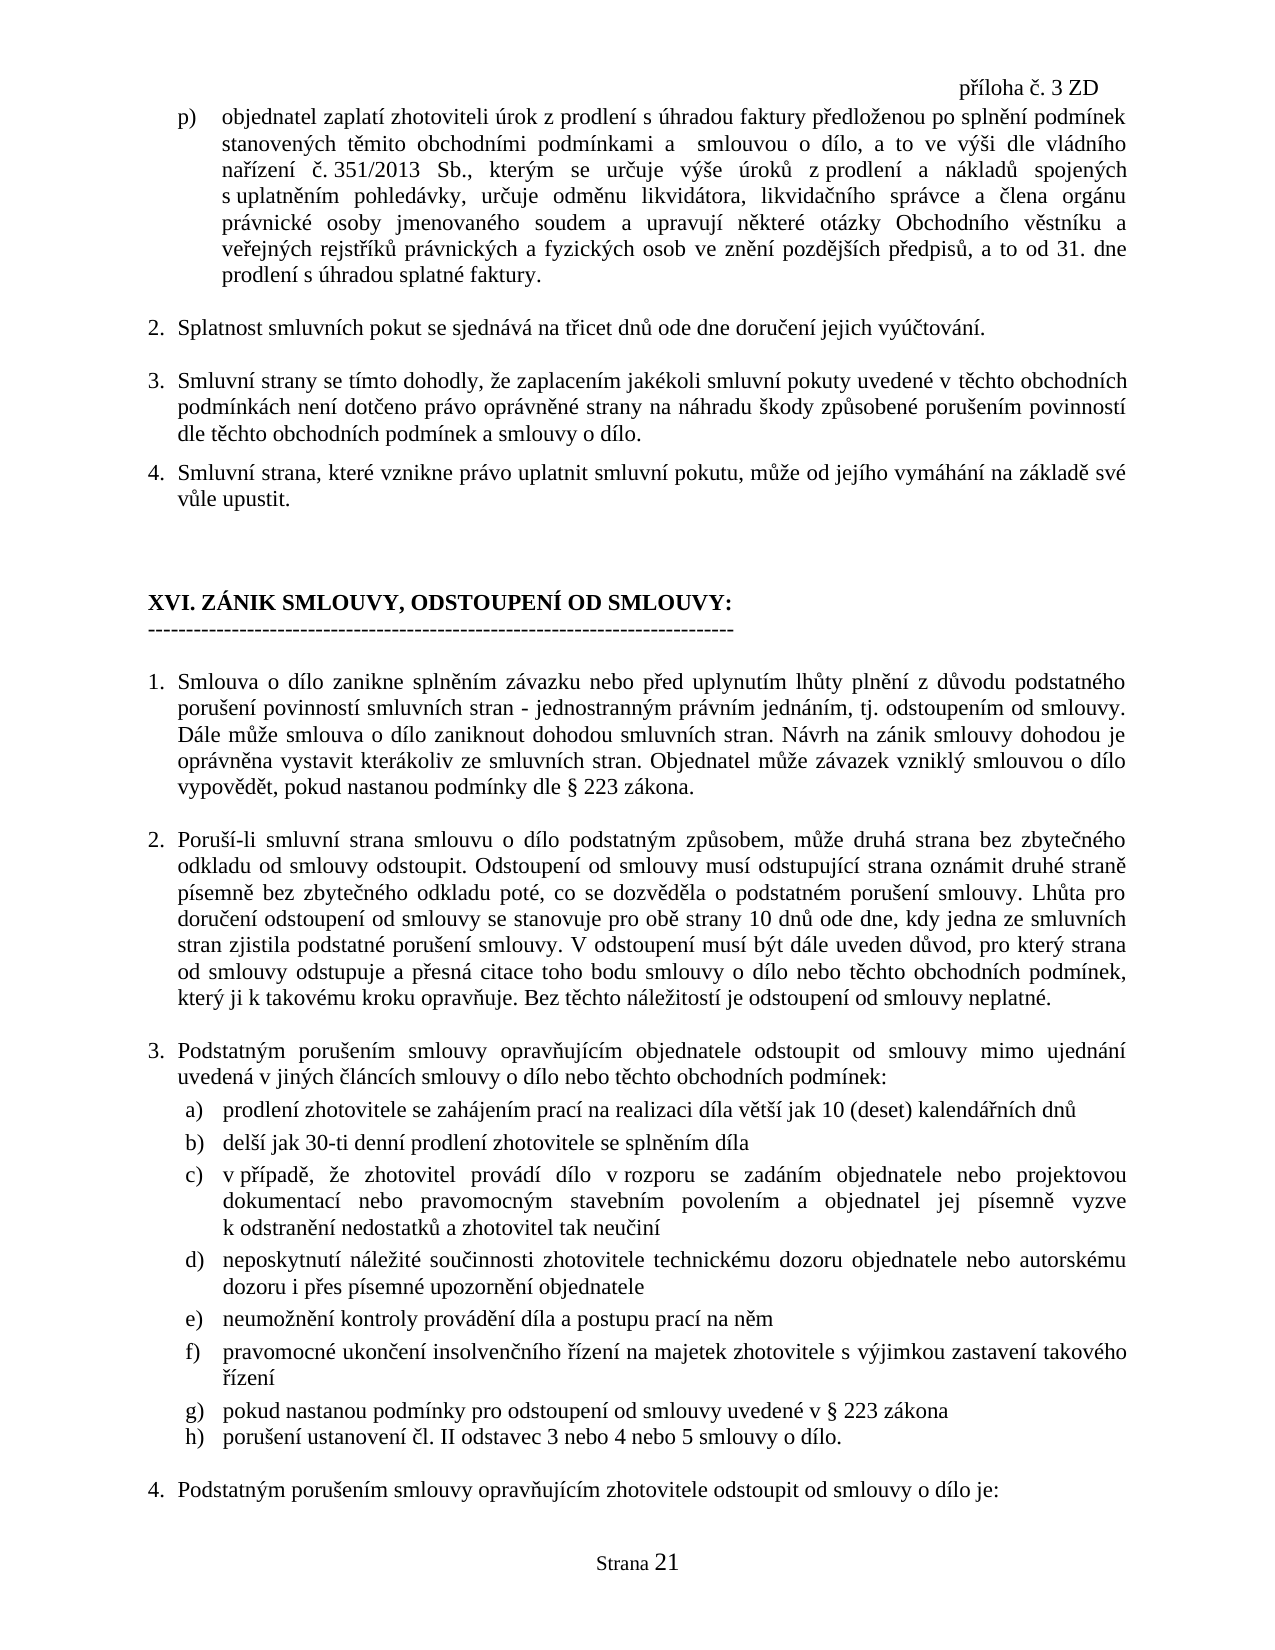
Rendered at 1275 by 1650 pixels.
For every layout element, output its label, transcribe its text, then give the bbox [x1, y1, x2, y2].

text XVI. ZÁNIK SMLOUVY, ODSTOUPENÍ OD SMLOUVY: [148, 589, 1137, 615]
list Poruší-li smluvní strana smlouvu o dílo podstatným způsobem, může druhá strana bez zbytečného odkladu od smlouvy odstoupit. Odstoupení od smlouvy musí odstupující strana oznámit druhé straně písemně bez zbytečného odkladu poté, co se dozvěděla o podstatném porušení smlouvy. Lhůta pro doručení odstoupení od smlouvy se stanovuje pro obě strany 10 dnů ode dne, kdy jedna ze smluvních stran zjistila podstatné porušení smlouvy. V odstoupení musí být dále uveden důvod, pro který strana od smlouvy odstupuje a přesná citace toho bodu smlouvy o dílo nebo těchto obchodních podmínek, který ji k takovému kroku opravňuje. Bez těchto náležitostí je odstoupení od smlouvy neplatné. [148, 826, 1127, 1011]
text ----------------------------------------------------------------------------- [148, 615, 1137, 642]
list v případě, že zhotovitel provádí dílo v rozporu se zadáním objednatele nebo projektovou dokumentací nebo pravomocným stavebním povolením a objednatel jej písemně vyzve k odstranění nedostatků a zhotovitel tak neučiní [185, 1161, 1127, 1240]
list Splatnost smluvních pokut se sjednává na třicet dnů ode dne doručení jejich vyúčtování. [148, 314, 1127, 341]
list objednatel zaplatí zhotoviteli úrok z prodlení s úhradou faktury předloženou po splnění podmínek stanovených těmito obchodními podmínkami a smlouvou o dílo, a to ve výši dle vládního nařízení č. 351/2013 Sb., kterým se určuje výše úroků z prodlení a nákladů spojených s uplatněním pohledávky, určuje odměnu likvidátora, likvidačního správce a člena orgánu právnické osoby jmenovaného soudem a upravují některé otázky Obchodního věstníku a veřejných rejstříků právnických a fyzických osob ve znění pozdějších předpisů, a to od 31. dne prodlení s úhradou splatné faktury. [177, 103, 1127, 288]
list Smluvní strana, které vznikne právo uplatnit smluvní pokutu, může od jejího vymáhání na základě své vůle upustit. [148, 458, 1127, 511]
list delší jak 30-ti denní prodlení zhotovitele se splněním díla [185, 1128, 1127, 1155]
list pravomocné ukončení insolvenčního řízení na majetek zhotovitele s výjimkou zastavení takového řízení [185, 1338, 1127, 1391]
text 4. Podstatným porušením smlouvy opravňujícím zhotovitele odstoupit od smlouvy o dílo je: [148, 1476, 1127, 1502]
list prodlení zhotovitele se zahájením prací na realizaci díla větší jak 10 (deset) kalendářních dnů [185, 1096, 1127, 1122]
list Smluvní strany se tímto dohodly, že zaplacením jakékoli smluvní pokuty uvedené v těchto obchodních podmínkách není dotčeno právo oprávněné strany na náhradu škody způsobené porušením povinností dle těchto obchodních podmínek a smlouvy o dílo. [148, 367, 1127, 446]
list neumožnění kontroly provádění díla a postupu prací na něm [185, 1305, 1127, 1332]
list Smlouva o dílo zanikne splněním závazku nebo před uplynutím lhůty plnění z důvodu podstatného porušení povinností smluvních stran - jednostranným právním jednáním, tj. odstoupením od smlouvy. Dále může smlouva o dílo zaniknout dohodou smluvních stran. Návrh na zánik smlouvy dohodou je oprávněna vystavit kterákoliv ze smluvních stran. Objednatel může závazek vzniklý smlouvou o dílo vypovědět, pokud nastanou podmínky dle § 223 zákona. [148, 668, 1127, 800]
list porušení ustanovení čl. II odstavec 3 nebo 4 nebo 5 smlouvy o dílo. [185, 1423, 1127, 1450]
text 3. Podstatným porušením smlouvy opravňujícím objednatele odstoupit od smlouvy mimo ujednání uvedená v jiných článcích smlouvy o dílo nebo těchto obchodních podmínek: [148, 1037, 1127, 1090]
list neposkytnutí náležité součinnosti zhotovitele technickému dozoru objednatele nebo autorskému dozoru i přes písemné upozornění objednatele [185, 1246, 1127, 1299]
list pokud nastanou podmínky pro odstoupení od smlouvy uvedené v § 223 zákona [185, 1397, 1127, 1423]
